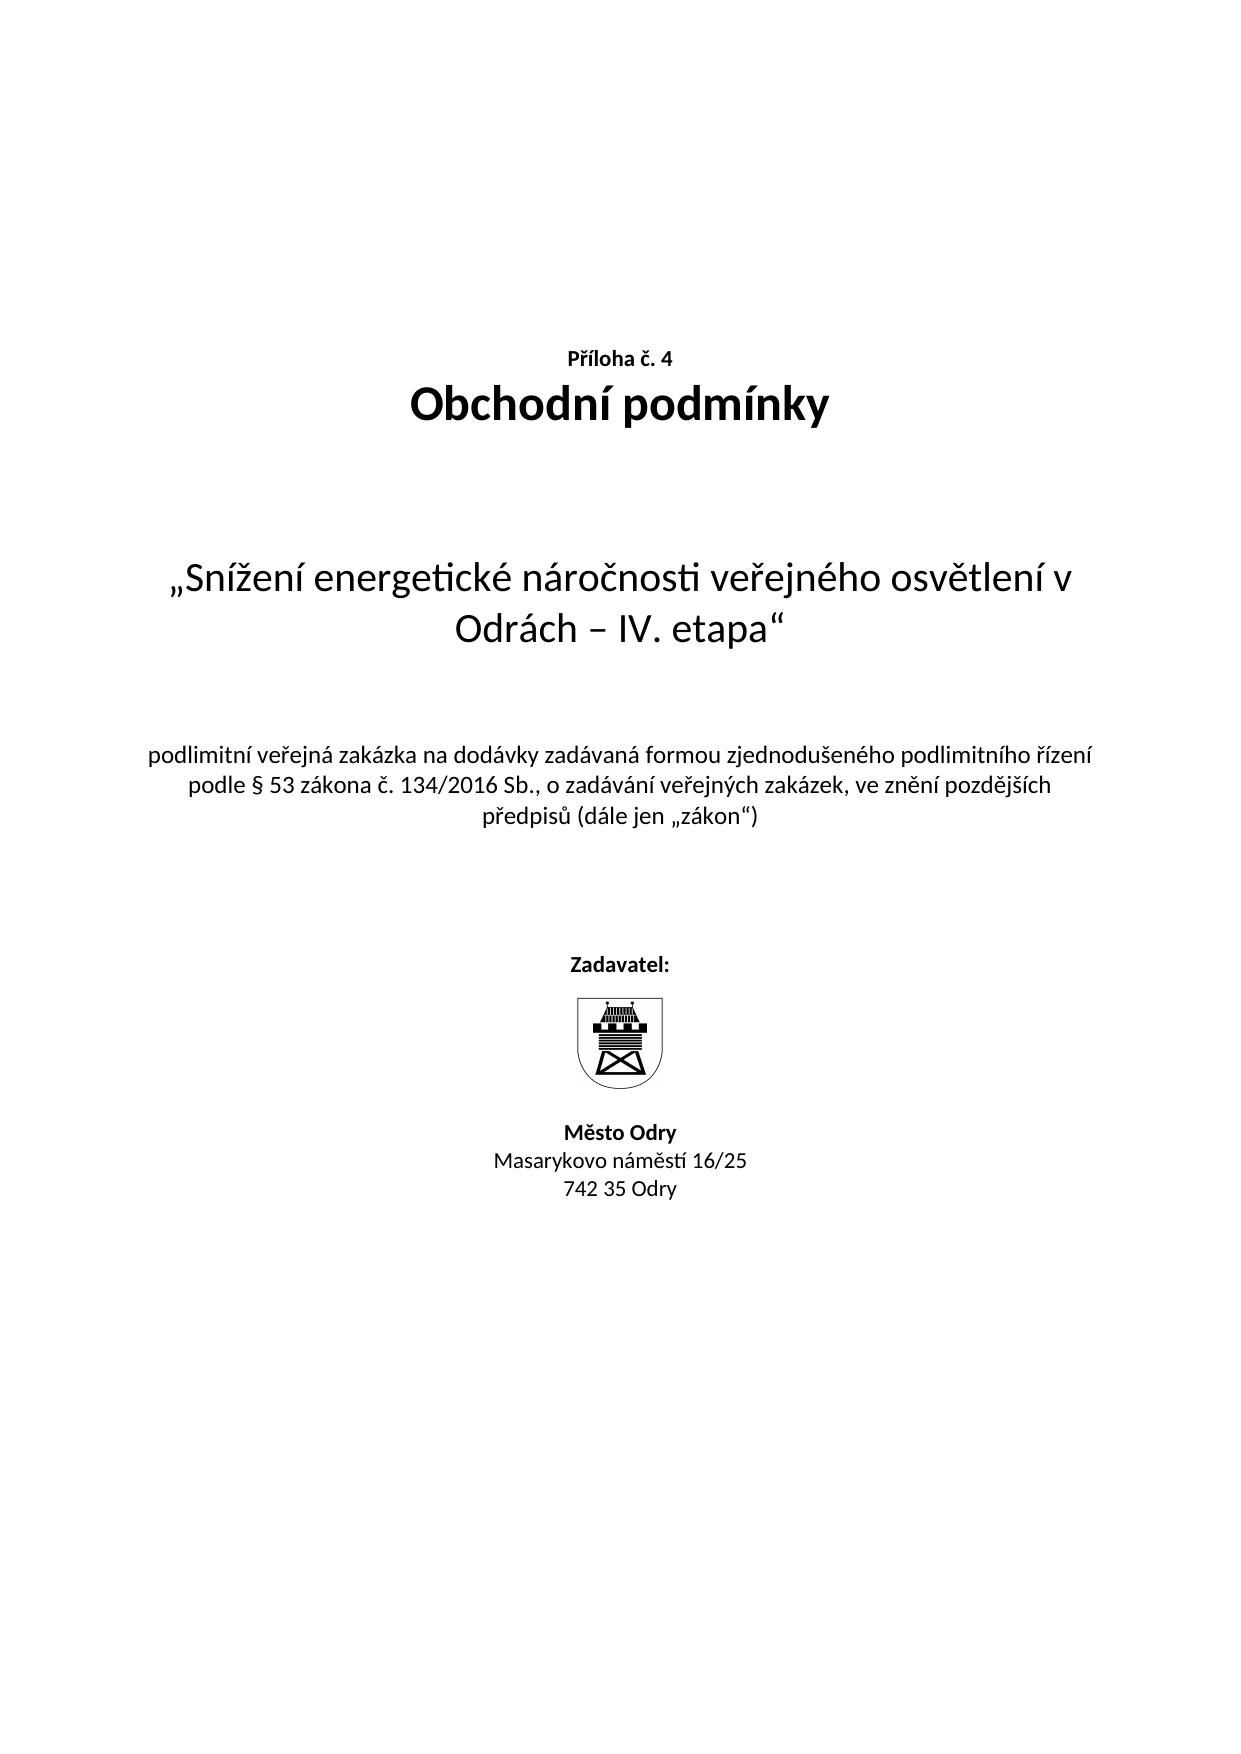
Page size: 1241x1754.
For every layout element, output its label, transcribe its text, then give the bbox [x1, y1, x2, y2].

text Obchodní podmínky [148, 372, 1093, 433]
text podlimitní veřejná zakázka na dodávky zadávaná formou zjednodušeného podlimitního řízení podle § 53 zákona č. 134/2016 Sb., o zadávání veřejných zakázek, ve znění pozdějších předpisů (dále jen „zákon“) [148, 739, 1093, 830]
text Masarykovo náměstí 16/25 [148, 1146, 1093, 1174]
text 742 35 Odry [148, 1174, 1093, 1202]
text Zadavatel: [148, 950, 1093, 978]
text Příloha č. 4 [148, 344, 1093, 372]
text „Snížení energetické náročnosti veřejného osvětlení v Odrách – IV. etapa“ [148, 551, 1093, 653]
text Město Odry [148, 1118, 1093, 1146]
